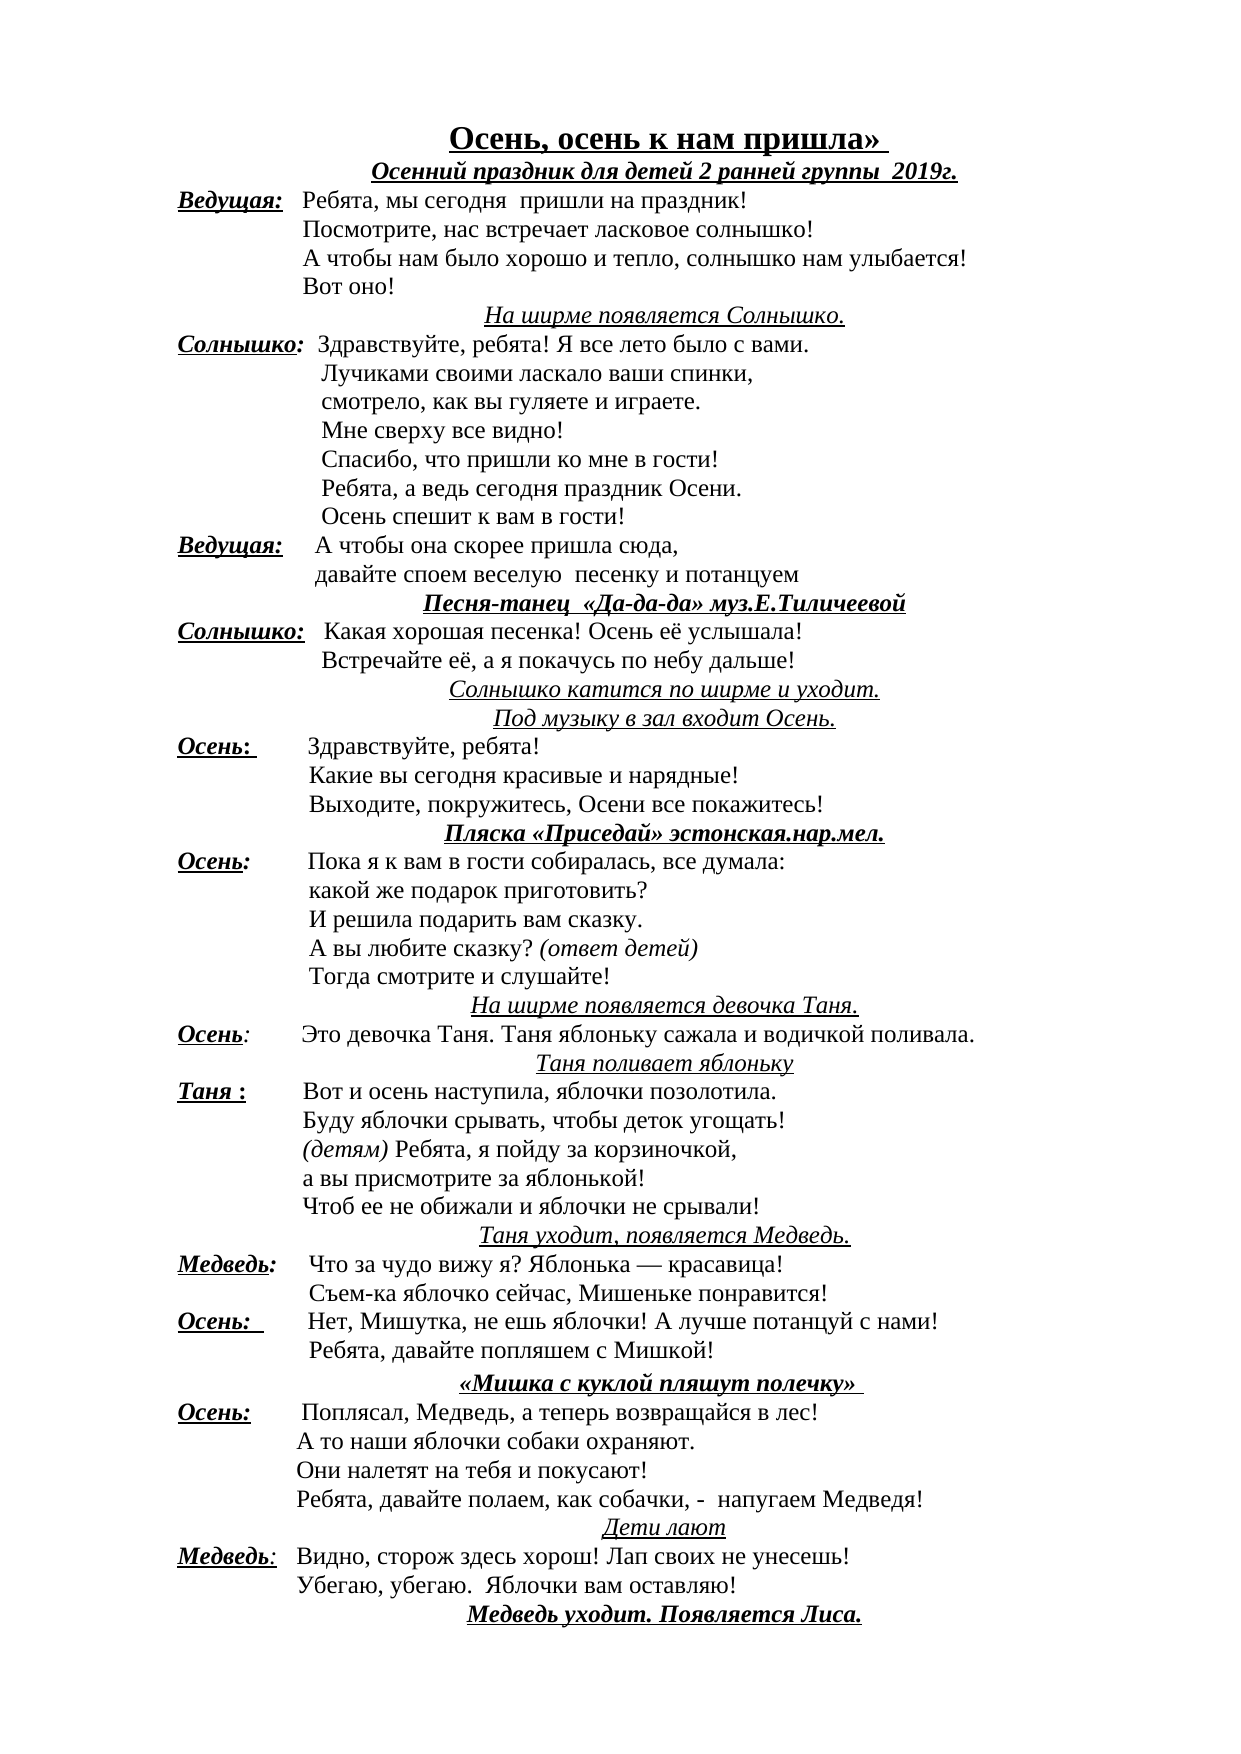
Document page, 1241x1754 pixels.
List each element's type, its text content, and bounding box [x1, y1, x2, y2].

text На ширме появляется Солнышко. [177, 300, 1152, 329]
text Солнышко катится по ширме и уходит. [177, 674, 1152, 703]
text Медведь уходит. Появляется Лиса. [177, 1599, 1152, 1627]
text Встречайте её, а я покачусь по небу дальше! [177, 645, 1152, 674]
text Осень спешит к вам в гости! [177, 501, 1152, 530]
text Убегаю, убегаю. Яблочки вам оставляю! [177, 1570, 1152, 1599]
text Медведь: Что за чудо вижу я? Яблонька — красавица! [177, 1249, 1152, 1278]
text (детям) Ребята, я пойду за корзиночкой, [177, 1134, 1152, 1163]
text Ведущая: Ребята, мы сегодня пришли на праздник! [177, 185, 1152, 214]
text Таня уходит, появляется Медведь. [177, 1220, 1152, 1249]
text какой же подарок приготовить? [177, 875, 1152, 904]
text давайте споем веселую песенку и потанцуем [177, 559, 1152, 588]
text Песня-танец «Да-да-да» муз.Е.Тиличеевой [177, 588, 1152, 616]
text И решила подарить вам сказку. [177, 904, 1152, 933]
text А чтобы нам было хорошо и тепло, солнышко нам улыбается! [177, 243, 1152, 271]
text Осень: Это девочка Таня. Таня яблоньку сажала и водичкой поливала. [177, 1019, 1152, 1048]
text Ребята, давайте полаем, как собачки, - напугаем Медведя! [177, 1484, 1152, 1512]
text Съем-ка яблочко сейчас, Mишеньке понравится! [177, 1278, 1152, 1306]
text Вот оно! [177, 271, 1152, 300]
text Мне сверху все видно! [177, 415, 1152, 444]
text Таня : Вот и осень наступила, яблочки позолотила. [177, 1076, 1152, 1105]
text Лучиками своими ласкало ваши спинки, [177, 358, 1152, 386]
text Пляска «Приседай» эстонская.нар.мел. [177, 818, 1152, 846]
text Ребята, давайте попляшем с Мишкой! [177, 1335, 1152, 1364]
text А вы любите сказку? (ответ детей) [177, 933, 1152, 961]
text Ведущая: А чтобы она скорее пришла сюда, [177, 530, 1152, 559]
text Чтоб ее не обижали и яблочки не срывали! [177, 1191, 1152, 1220]
text Осень, осень к нам пришла» [177, 118, 1152, 156]
text Они налетят на тебя и покусают! [177, 1455, 1152, 1484]
text А то наши яблочки собаки охраняют. [177, 1426, 1152, 1455]
text «Мишка с куклой пляшут полечку» [177, 1364, 1152, 1397]
text Осень: Нет, Мишутка, не ешь яблочки! А лучше потанцуй с нами! [177, 1306, 1152, 1335]
text Солнышко: Здравствуйте, ребята! Я все лето было с вами. [177, 329, 1152, 358]
text Выходите, покружитесь, Осени все покажитесь! [177, 789, 1152, 818]
text а вы присмотрите за яблонькой! [177, 1163, 1152, 1191]
text смотрело, как вы гуляете и играете. [177, 386, 1152, 415]
text Какие вы сегодня красивые и нарядные! [177, 760, 1152, 789]
text На ширме появляется девочка Таня. [177, 990, 1152, 1019]
text Солнышко: Какая хорошая песенка! Осень её услышала! [177, 616, 1152, 645]
text Посмотрите, нас встречает ласковое солнышко! [177, 214, 1152, 243]
text Осень: Поплясал, Медведь, а теперь возвращайся в лес! [177, 1397, 1152, 1426]
text Буду яблочки срывать, чтобы деток угощать! [177, 1105, 1152, 1134]
text Осень: Здравствуйте, ребята! [177, 731, 1152, 760]
text Дети лают [177, 1512, 1152, 1541]
text Медведь: Видно, сторож здесь хорош! Лап своих не унесешь! [177, 1541, 1152, 1570]
text Осенний праздник для детей 2 ранней группы 2019г. [177, 156, 1152, 185]
text Таня поливает яблоньку [177, 1048, 1152, 1076]
text Ребята, а ведь сегодня праздник Осени. [177, 473, 1152, 501]
text Осень: Пока я к вам в гости собиралась, все думала: [177, 846, 1152, 875]
text Тогда смотрите и слушайте! [177, 961, 1152, 990]
text Под музыку в зал входит Осень. [177, 703, 1152, 731]
text Спасибо, что пришли ко мне в гости! [177, 444, 1152, 473]
